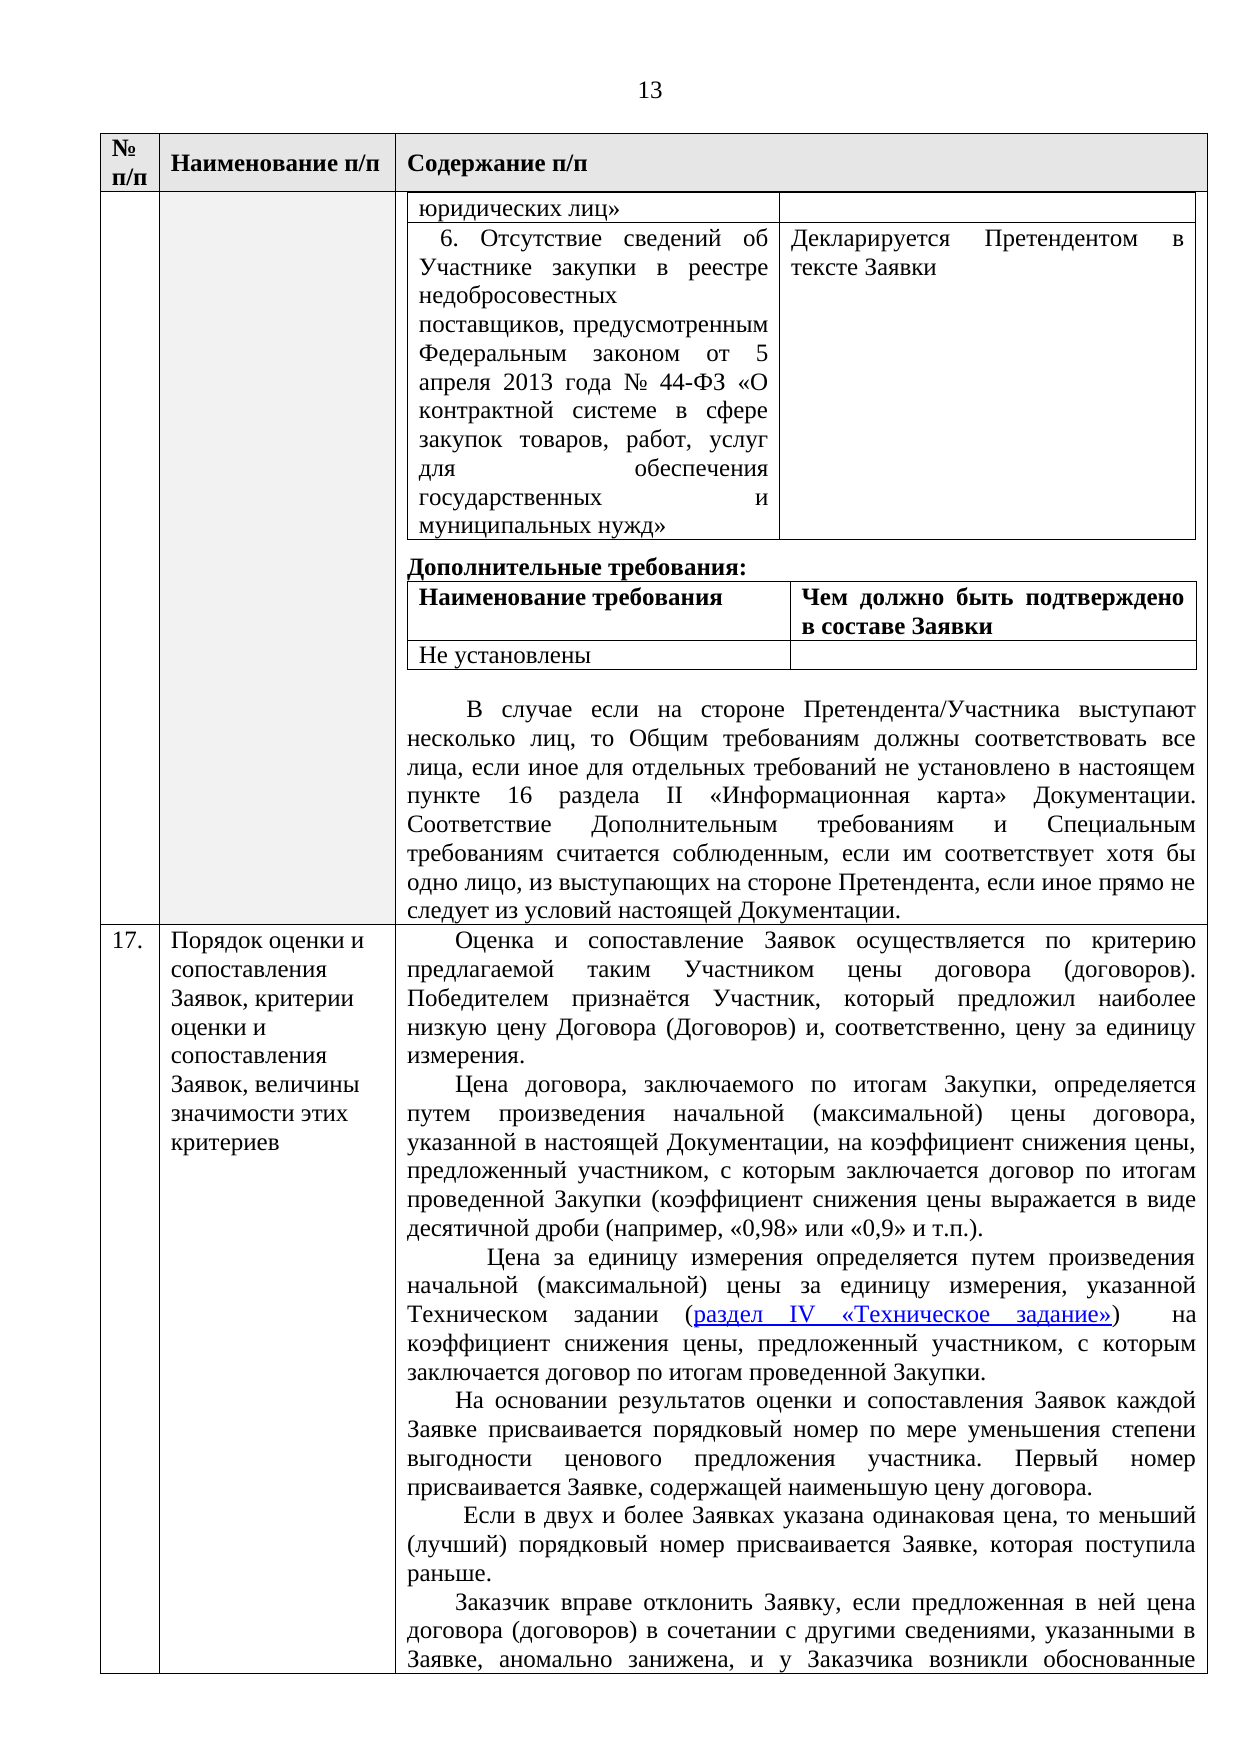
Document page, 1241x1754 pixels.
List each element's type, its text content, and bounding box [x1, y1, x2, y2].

table_header Содержание п/п [396, 134, 1207, 191]
table_header Наименование п/п [160, 134, 395, 191]
table_header № п/п [101, 134, 159, 191]
table_cell [101, 192, 159, 924]
table_cell [101, 925, 159, 1673]
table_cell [160, 925, 395, 1673]
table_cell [396, 925, 1207, 1673]
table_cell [160, 192, 395, 924]
